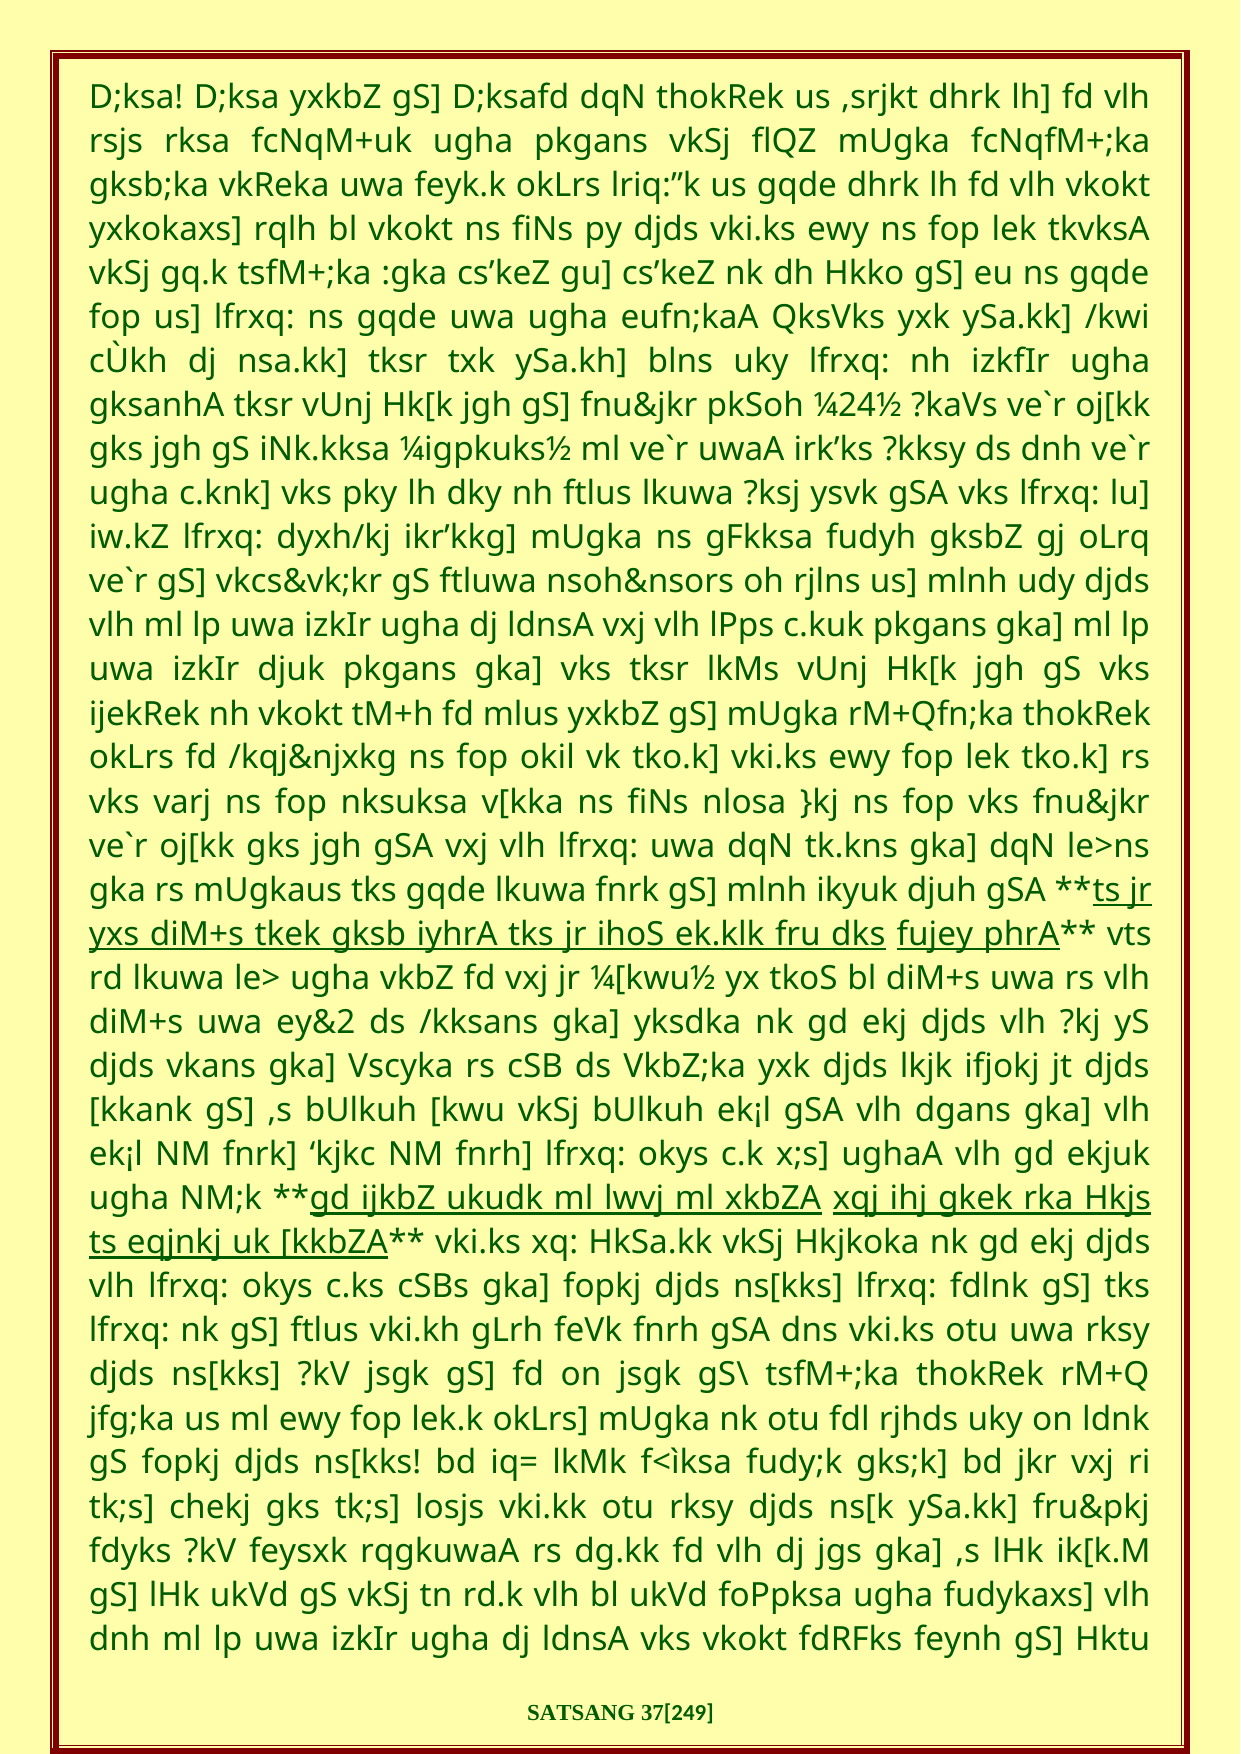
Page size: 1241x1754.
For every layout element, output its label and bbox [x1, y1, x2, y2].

text [89, 74, 1152, 1660]
